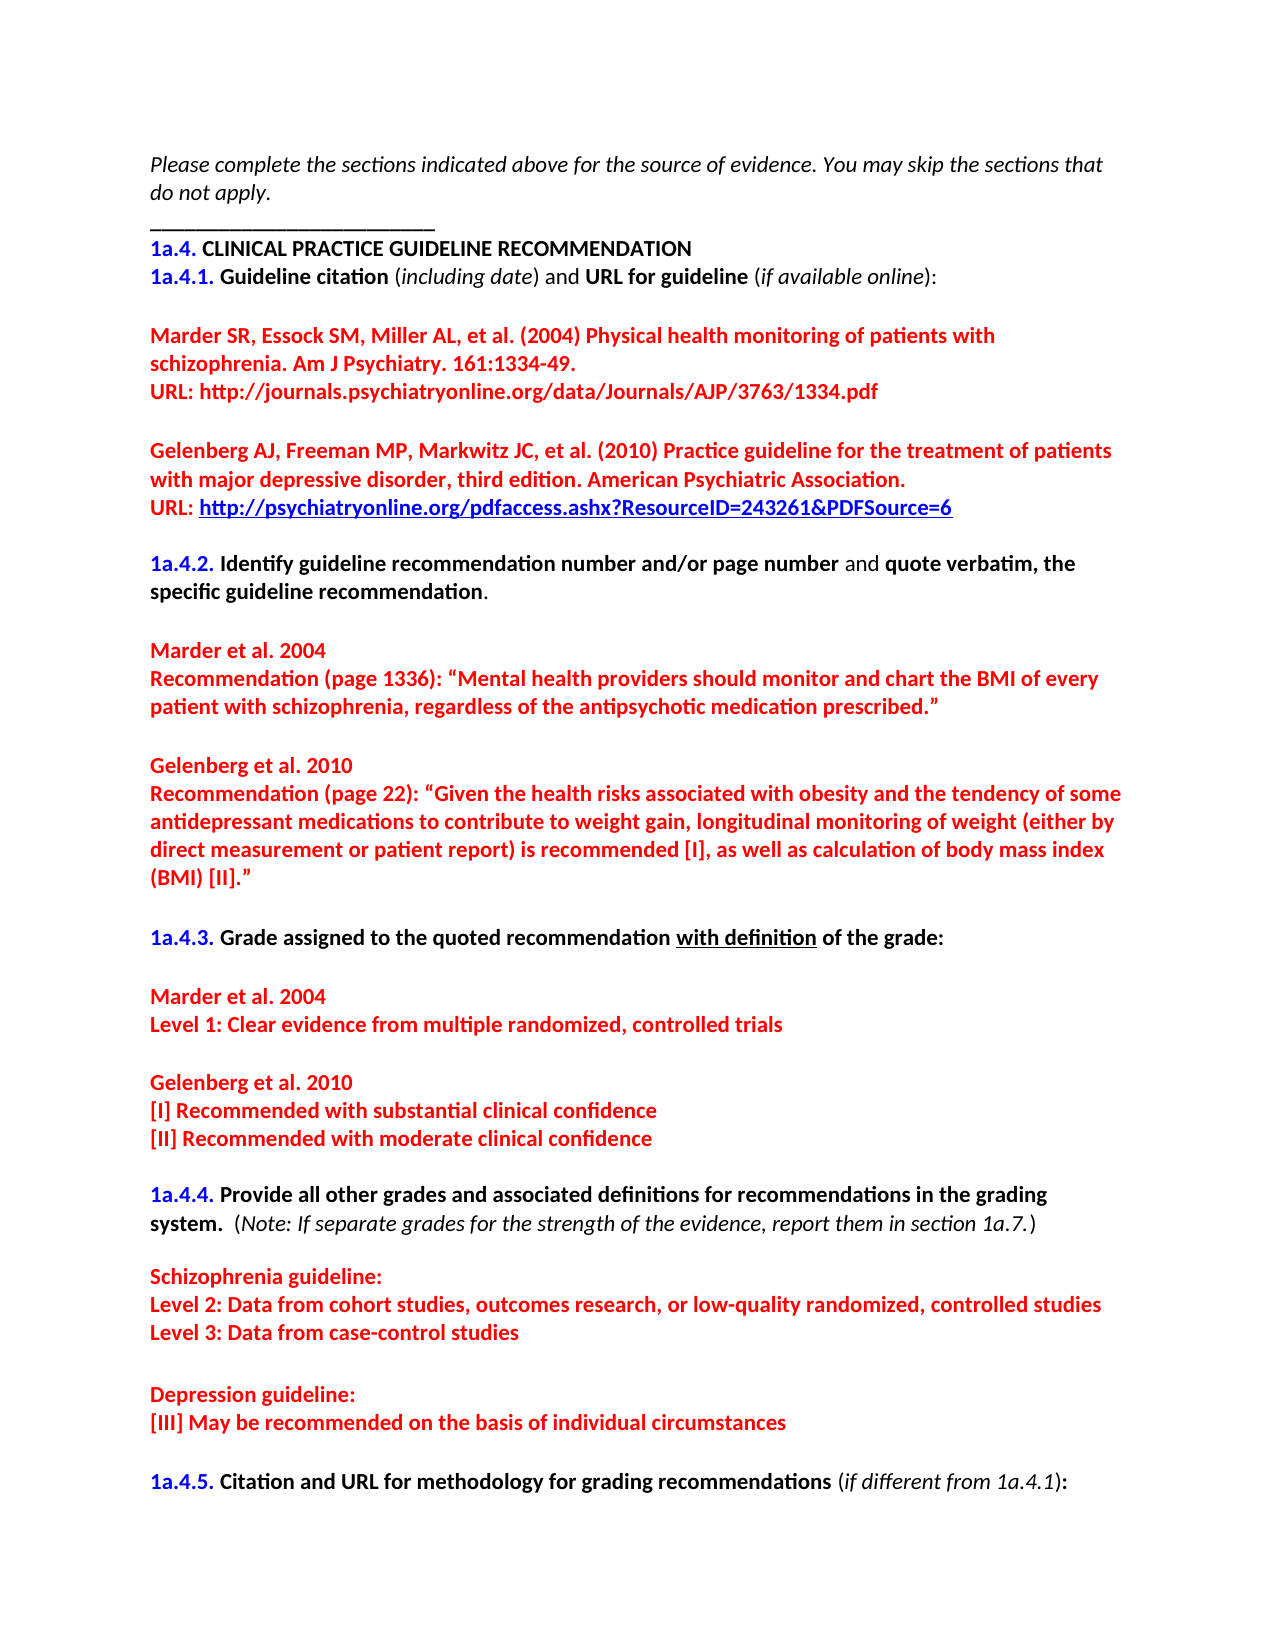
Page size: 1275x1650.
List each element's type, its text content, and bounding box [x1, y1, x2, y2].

text Depression guideline: [150, 1380, 1125, 1408]
text Schizophrenia guideline: [150, 1262, 1125, 1290]
text Gelenberg et al. 2010 [150, 1068, 1125, 1097]
text [I] Recommended with substantial clinical confidence [150, 1097, 1125, 1124]
text Recommendation (page 1336): “Mental health providers should monitor and chart the BMI of every patient with schizophrenia, regardless of the antipsychotic medication prescribed.” [150, 664, 1125, 720]
text [III] May be recommended on the basis of individual circumstances [150, 1408, 1125, 1436]
text Level 3: Data from case-control studies [150, 1318, 1125, 1346]
text URL: http://journals.psychiatryonline.org/data/Journals/AJP/3763/1334.pdf [150, 377, 1125, 405]
text Marder et al. 2004 [150, 982, 1125, 1010]
text _________________________ [150, 206, 1125, 234]
text Gelenberg AJ, Freeman MP, Markwitz JC, et al. (2010) Practice guideline for the treatment of patients with major depressive disorder, third edition. American Psychiatric Association. [150, 437, 1125, 493]
text 1a.4.3. Grade assigned to the quoted recommendation with definition of the grade: [150, 923, 1125, 951]
text URL: http://psychiatryonline.org/pdfaccess.ashx?ResourceID=243261&PDFSource=6 [150, 493, 1125, 549]
text Level 2: Data from cohort studies, outcomes research, or low-quality randomized, controlled studies [150, 1290, 1125, 1318]
text [II] Recommended with moderate clinical confidence [150, 1124, 1125, 1153]
text 1a.4.4. Provide all other grades and associated definitions for recommendations in the grading system. (Note: If separate grades for the strength of the evidence, report them in section 1a.7.) [150, 1181, 1125, 1237]
text 1a.4.5. Citation and URL for methodology for grading recommendations (if different from 1a.4.1): [150, 1467, 1125, 1496]
text 1a.4.1. Guideline citation (including date) and URL for guideline (if available online): [150, 262, 1125, 290]
text Marder et al. 2004 [150, 636, 1125, 664]
text Gelenberg et al. 2010 [150, 751, 1125, 779]
text Level 1: Clear evidence from multiple randomized, controlled trials [150, 1010, 1125, 1038]
text 1a.4. CLINICAL PRACTICE GUIDELINE RECOMMENDATION [150, 234, 1125, 262]
text Recommendation (page 22): “Given the health risks associated with obesity and the tendency of some antidepressant medications to contribute to weight gain, longitudinal monitoring of weight (either by direct measurement or patient report) is recommended [I], as well as calculation of body mass index (BMI) [II].” [150, 779, 1125, 891]
text Marder SR, Essock SM, Miller AL, et al. (2004) Physical health monitoring of patients with schizophrenia. Am J Psychiatry. 161:1334-49. [150, 321, 1125, 377]
text 1a.4.2. Identify guideline recommendation number and/or page number and quote verbatim, the specific guideline recommendation. [150, 549, 1125, 605]
text Please complete the sections indicated above for the source of evidence. You may skip the sections that do not apply. [150, 150, 1125, 206]
